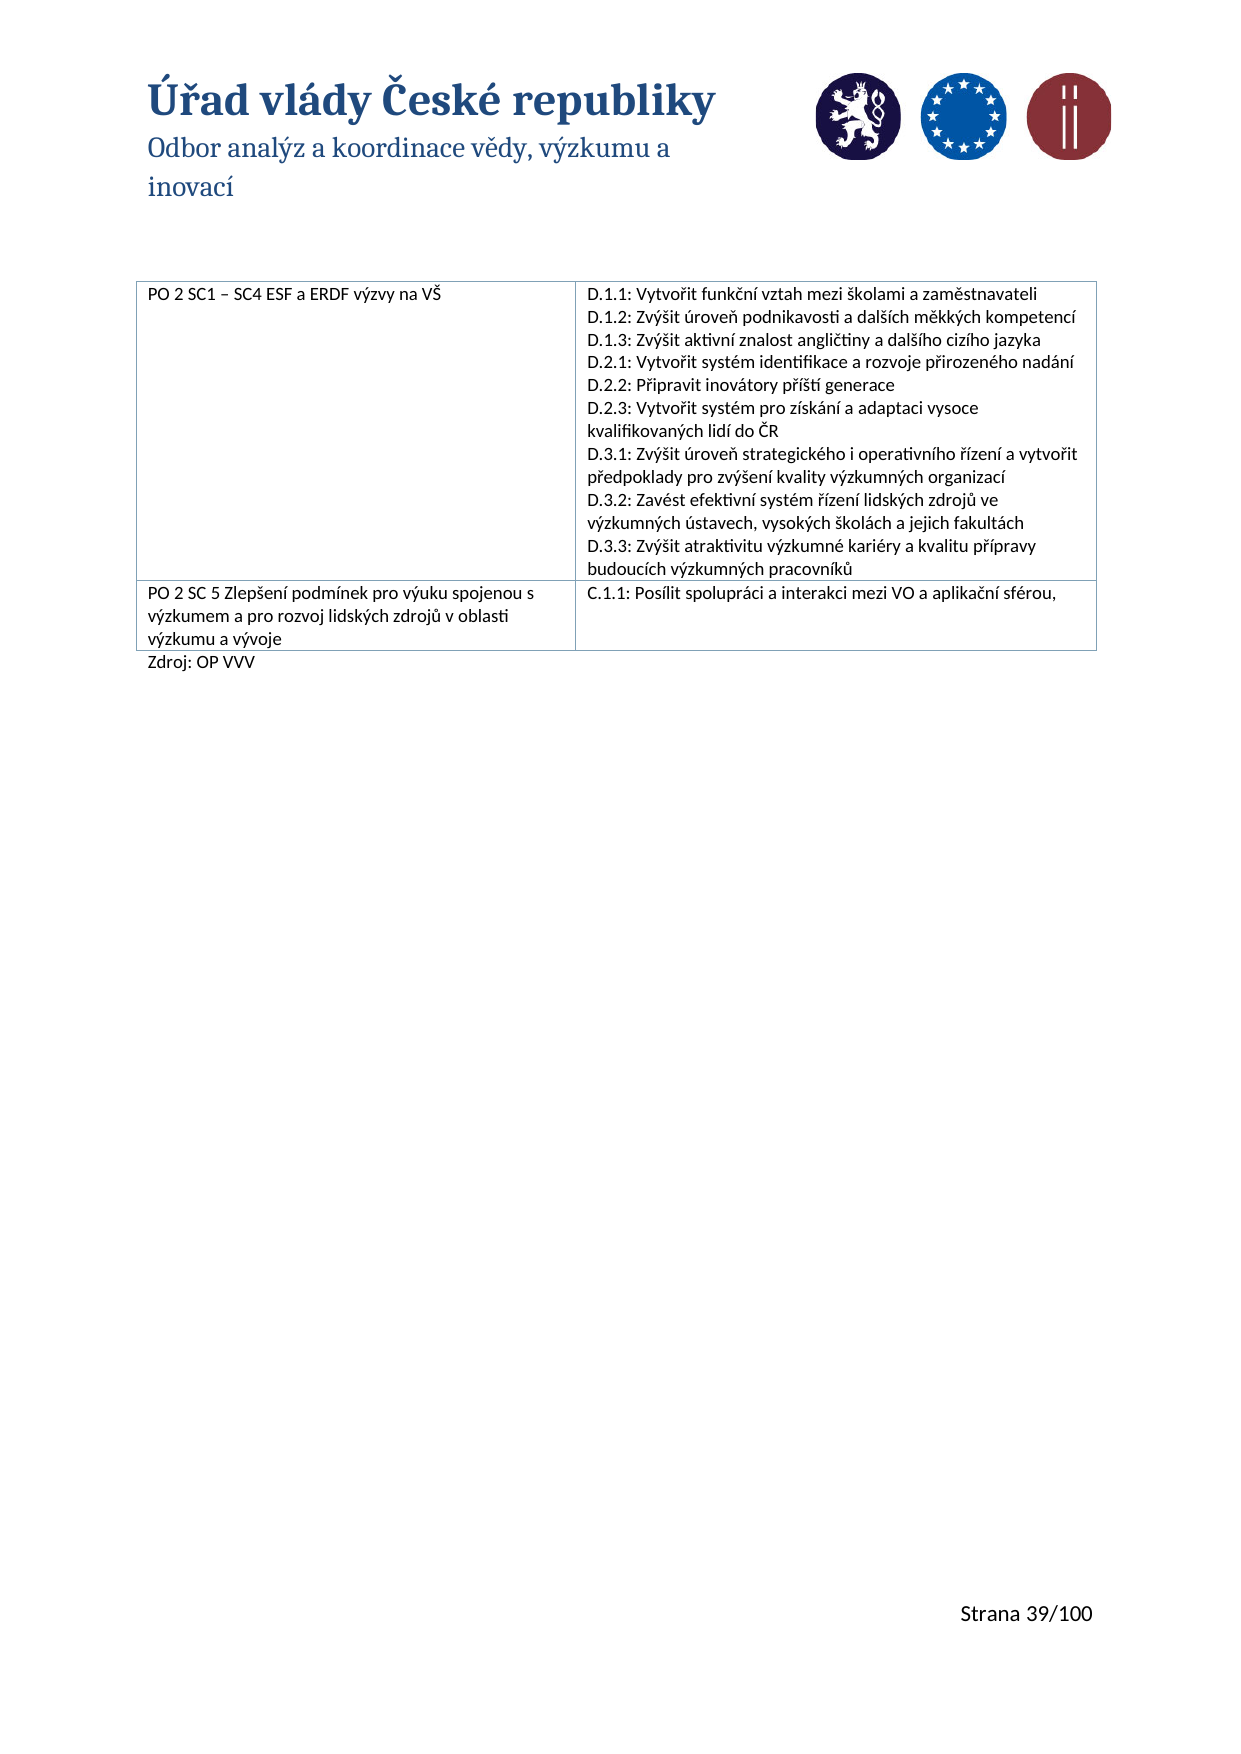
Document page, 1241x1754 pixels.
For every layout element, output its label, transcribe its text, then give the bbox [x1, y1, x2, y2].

table_cell D.1.1: Vytvořit funkční vztah mezi školami a zaměstnavateli D.1.2: Zvýšit úroveň podnikavosti a dalších měkkých kompetencí D.1.3: Zvýšit aktivní znalost angličtiny a dalšího cizího jazyka D.2.1: Vytvořit systém identifikace a rozvoje přirozeného nadání D.2.2: Připravit inovátory příští generace D.2.3: Vytvořit systém pro získání a adaptaci vysoce kvalifikovaných lidí do ČR D.3.1: Zvýšit úroveň strategického i operativního řízení a vytvořit předpoklady pro zvýšení kvality výzkumných organizací D.3.2: Zavést efektivní systém řízení lidských zdrojů ve výzkumných ústavech, vysokých školách a jejich fakultách D.3.3: Zvýšit atraktivitu výzkumné kariéry a kvalitu přípravy budoucích výzkumných pracovníků [576, 282, 1096, 580]
table_cell C.1.1: Posílit spolupráci a interakci mezi VO a aplikační sférou, [576, 581, 1096, 650]
table_cell PO 2 SC 5 Zlepšení podmínek pro výuku spojenou s výzkumem a pro rozvoj lidských zdrojů v oblasti výzkumu a vývoje [137, 581, 575, 650]
text Zdroj: OP VVV [148, 651, 1093, 674]
table_cell PO 2 SC1 – SC4 ESF a ERDF výzvy na VŠ [137, 282, 575, 580]
picture [815, 73, 1112, 160]
